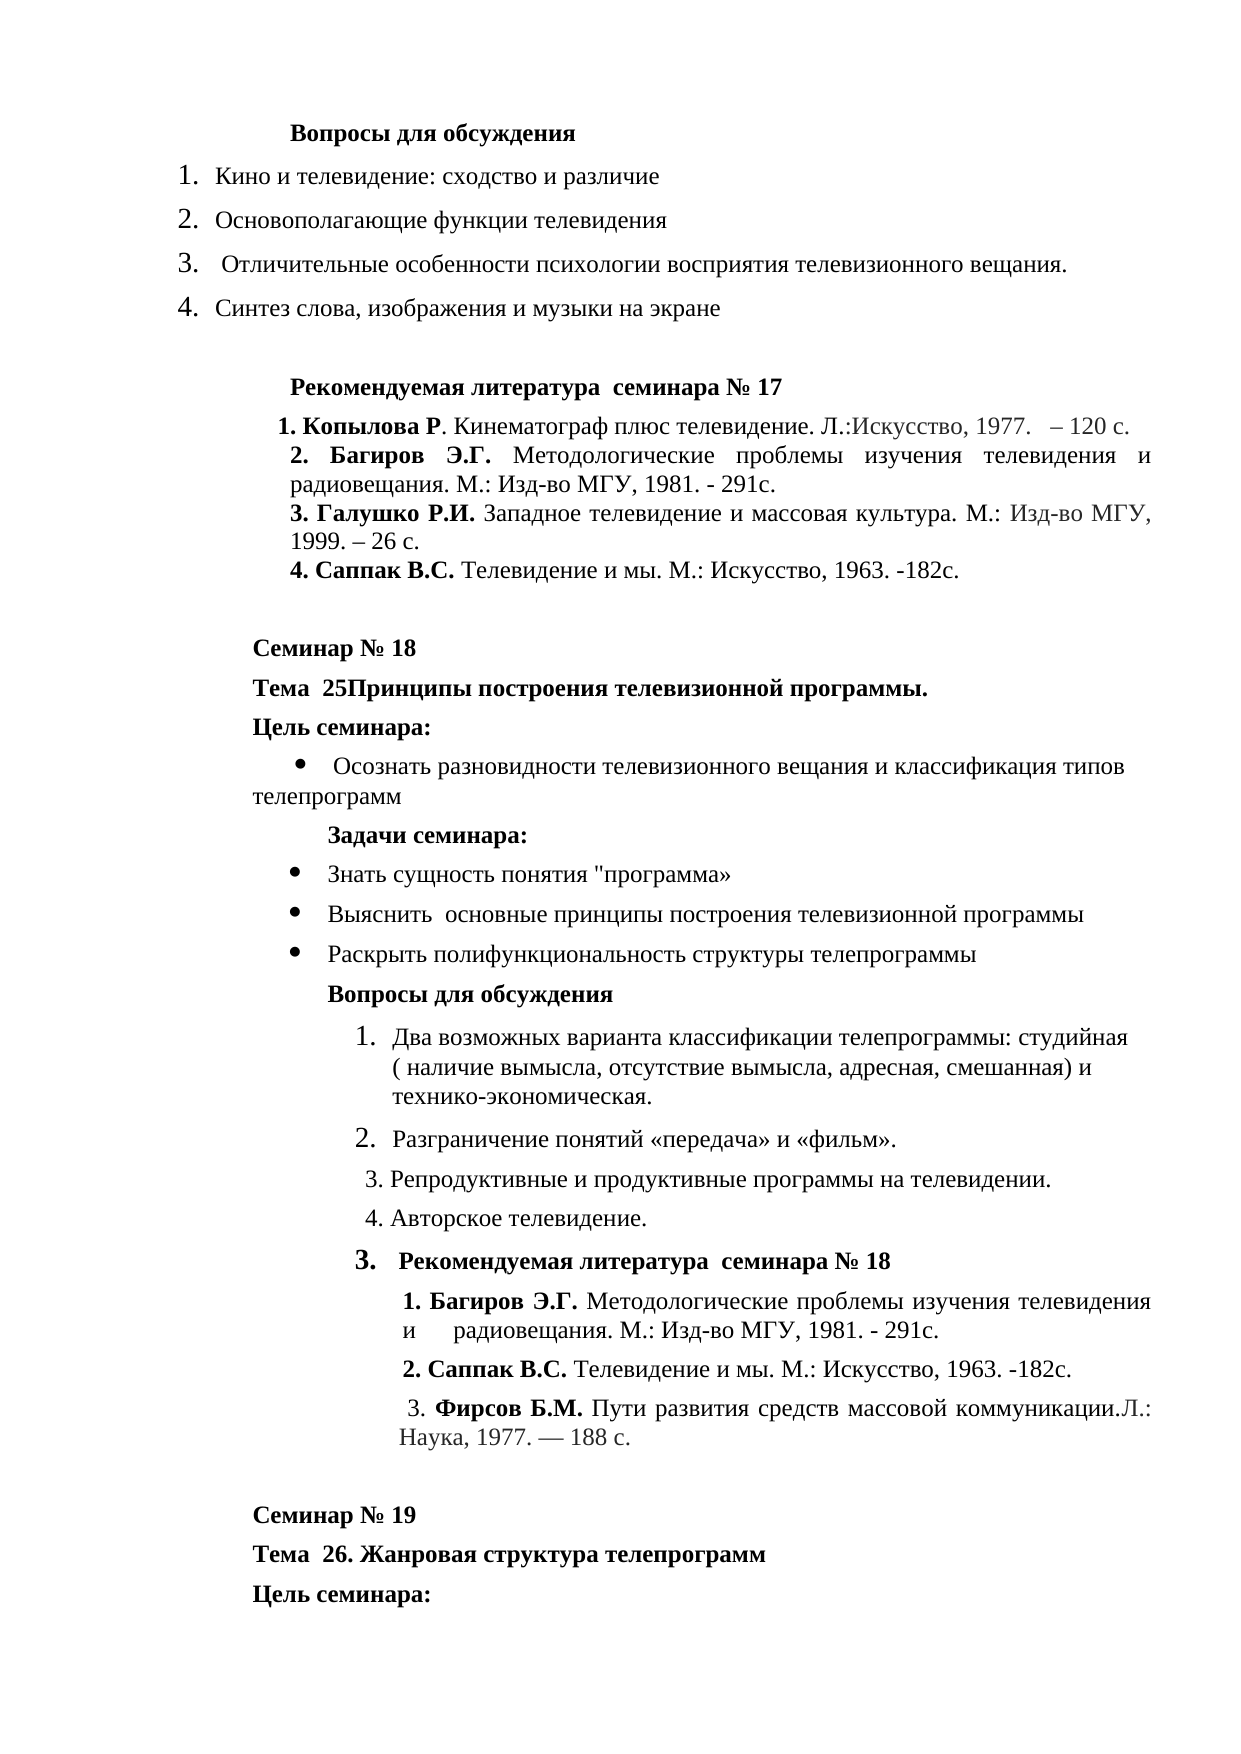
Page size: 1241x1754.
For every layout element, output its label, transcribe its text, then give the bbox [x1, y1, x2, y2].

list Разграничение понятий «передача» и «фильм». [354, 1120, 1152, 1153]
text Тема 26. Жанровая структура телепрограмм [252, 1539, 1152, 1568]
list Отличительные особенности психологии восприятия телевизионного вещания. [177, 245, 1152, 279]
text 2. Саппак B.C. Телевидение и мы. М.: Искусство, 1963. -182с. [402, 1354, 1152, 1383]
text 3. Фирсов Б.М. Пути развития средств массовой коммуникации.Л.: Наука, 1977. — 188 с. [399, 1393, 1152, 1451]
list Осознать разновидности телевизионного вещания и классификация типов телепрограмм [252, 751, 1152, 809]
text Семинар № 19 [252, 1500, 1152, 1529]
text Рекомендуемая литература семинара № 17 [290, 372, 1152, 401]
text 4. Саппак B.C. Телевидение и мы. М.: Искусство, 1963. -182с. [290, 555, 1152, 584]
text 1. Багиров Э.Г. Методологические проблемы изучения телевидения и радиовещания. М.: Изд-во МГУ, 1981. - 291с. [402, 1286, 1152, 1344]
text 3. Репродуктивные и продуктивные программы на телевидении. [365, 1164, 1152, 1193]
list Раскрыть полифункциональность структуры телепрограммы [290, 939, 1152, 969]
list Рекомендуемая литература семинара № 18 [354, 1242, 1152, 1276]
text Семинар № 18 [252, 633, 1152, 662]
text Тема 25Принципы построения телевизионной программы. [252, 673, 1152, 701]
text Цель семинара: [252, 712, 1152, 741]
list Кино и телевидение: сходство и различие [177, 157, 1152, 191]
text Цель семинара: [252, 1579, 1152, 1607]
list Синтез слова, изображения и музыки на экране [177, 289, 1152, 323]
text 3. Галушко Р.И. Западное телевидение и массовая культура. М.: Изд-во МГУ, 1999. – 26 с. [290, 498, 1152, 555]
list Выяснить основные принципы построения телевизионной программы [290, 899, 1152, 929]
text Вопросы для обсуждения [327, 979, 1152, 1008]
text Вопросы для обсуждения [290, 118, 1152, 147]
text 1. Копылова Р. Кинематограф плюс телевидение. Л.:Искусство, 1977. – 120 с. [233, 411, 1152, 440]
text 2. Багиров Э.Г. Методологические проблемы изучения телевидения и радиовещания. М.: Изд-во МГУ, 1981. - 291с. [290, 440, 1152, 498]
list Основополагающие функции телевидения [177, 201, 1152, 235]
list Два возможных варианта классификации телепрограммы: студийная ( наличие вымысла, отсутствие вымысла, адресная, смешанная) и технико-экономическая. [354, 1018, 1152, 1109]
text Задачи семинара: [327, 820, 1152, 849]
text 4. Авторское телевидение. [365, 1203, 1152, 1232]
list Знать сущность понятия "программа» [290, 859, 1152, 889]
